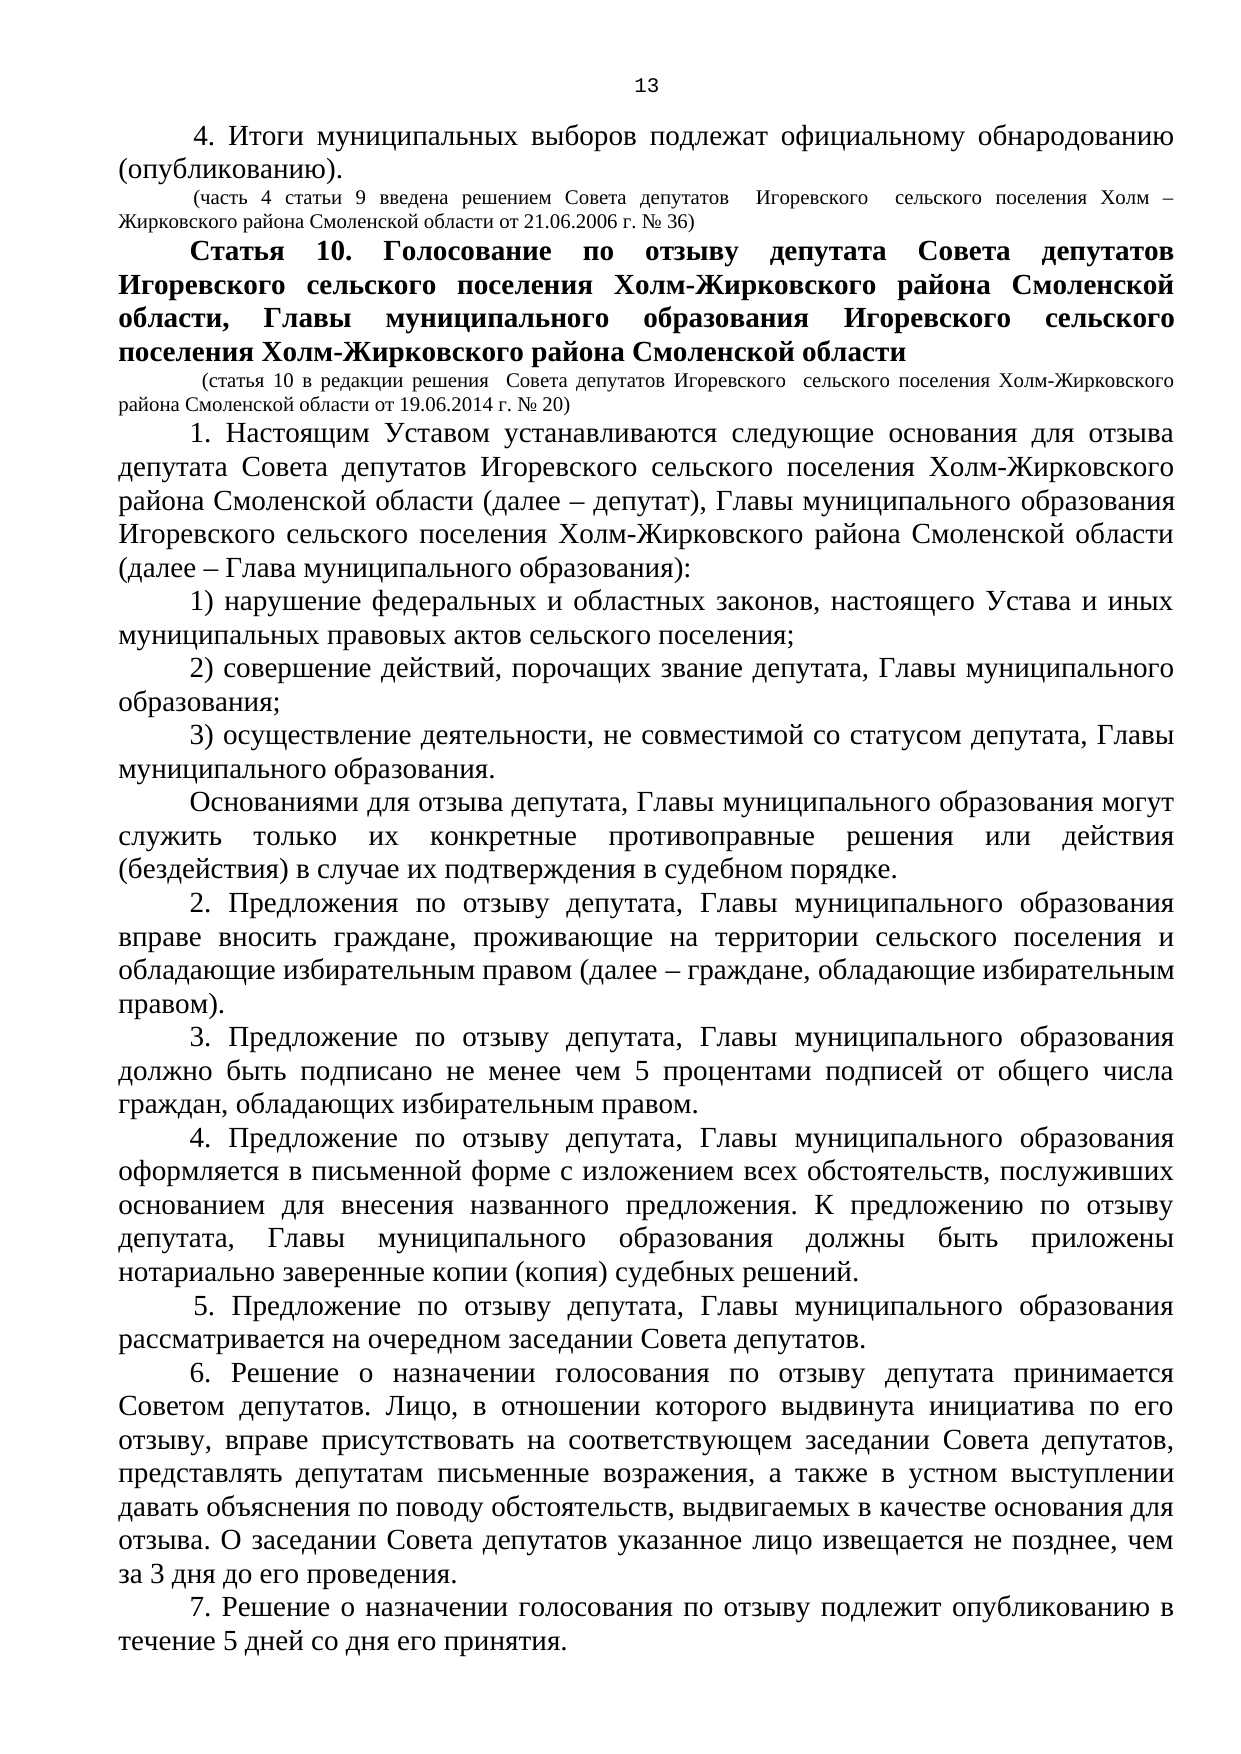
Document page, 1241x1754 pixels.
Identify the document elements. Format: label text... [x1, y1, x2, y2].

text 1) нарушение федеральных и областных законов, настоящего Устава и иных муниципальных правовых актов сельского поселения; [118, 583, 1175, 650]
text 5. Предложение по отзыву депутата, Главы муниципального образования рассматривается на очередном заседании Совета депутатов. [118, 1288, 1175, 1355]
text (часть 4 статьи 9 введена решением Совета депутатов Игоревского сельского поселения Холм – Жирковского района Смоленской области от 21.06.2006 г. № 36) [118, 185, 1175, 233]
text 4. Предложение по отзыву депутата, Главы муниципального образования оформляется в письменной форме с изложением всех обстоятельств, послуживших основанием для внесения названного предложения. К предложению по отзыву депутата, Главы муниципального образования должны быть приложены нотариально заверенные копии (копия) судебных решений. [118, 1120, 1175, 1288]
text 3. Предложение по отзыву депутата, Главы муниципального образования должно быть подписано не менее чем 5 процентами подписей от общего числа граждан, обладающих избирательным правом. [118, 1019, 1175, 1120]
text 2. Предложения по отзыву депутата, Главы муниципального образования вправе вносить граждане, проживающие на территории сельского поселения и обладающие избирательным правом (далее – граждане, обладающие избирательным правом). [118, 885, 1175, 1019]
text 7. Решение о назначении голосования по отзыву подлежит опубликованию в течение 5 дней со дня его принятия. [118, 1589, 1175, 1657]
text Статья 10. Голосование по отзыву депутата Совета депутатов Игоревского сельского поселения Холм-Жирковского района Смоленской области, Главы муниципального образования Игоревского сельского поселения Холм-Жирковского района Смоленской области [118, 233, 1175, 367]
text 2) совершение действий, порочащих звание депутата, Главы муниципального образования; [118, 650, 1175, 717]
text Основаниями для отзыва депутата, Главы муниципального образования могут служить только их конкретные противоправные решения или действия (бездействия) в случае их подтверждения в судебном порядке. [118, 784, 1175, 885]
text 4. Итоги муниципальных выборов подлежат официальному обнародованию (опубликованию). [118, 118, 1175, 185]
text 1. Настоящим Уставом устанавливаются следующие основания для отзыва депутата Совета депутатов Игоревского сельского поселения Холм-Жирковского района Смоленской области (далее – депутат), Главы муниципального образования Игоревского сельского поселения Холм-Жирковского района Смоленской области (далее – Глава муниципального образования): [118, 416, 1175, 583]
text 3) осуществление деятельности, не совместимой со статусом депутата, Главы муниципального образования. [118, 717, 1175, 784]
text (статья 10 в редакции решения Совета депутатов Игоревского сельского поселения Холм-Жирковского района Смоленской области от 19.06.2014 г. № 20) [118, 367, 1175, 416]
text 6. Решение о назначении голосования по отзыву депутата принимается Советом депутатов. Лицо, в отношении которого выдвинута инициатива по его отзыву, вправе присутствовать на соответствующем заседании Совета депутатов, представлять депутатам письменные возражения, а также в устном выступлении давать объяснения по поводу обстоятельств, выдвигаемых в качестве основания для отзыва. О заседании Совета депутатов указанное лицо извещается не позднее, чем за 3 дня до его проведения. [118, 1355, 1175, 1589]
